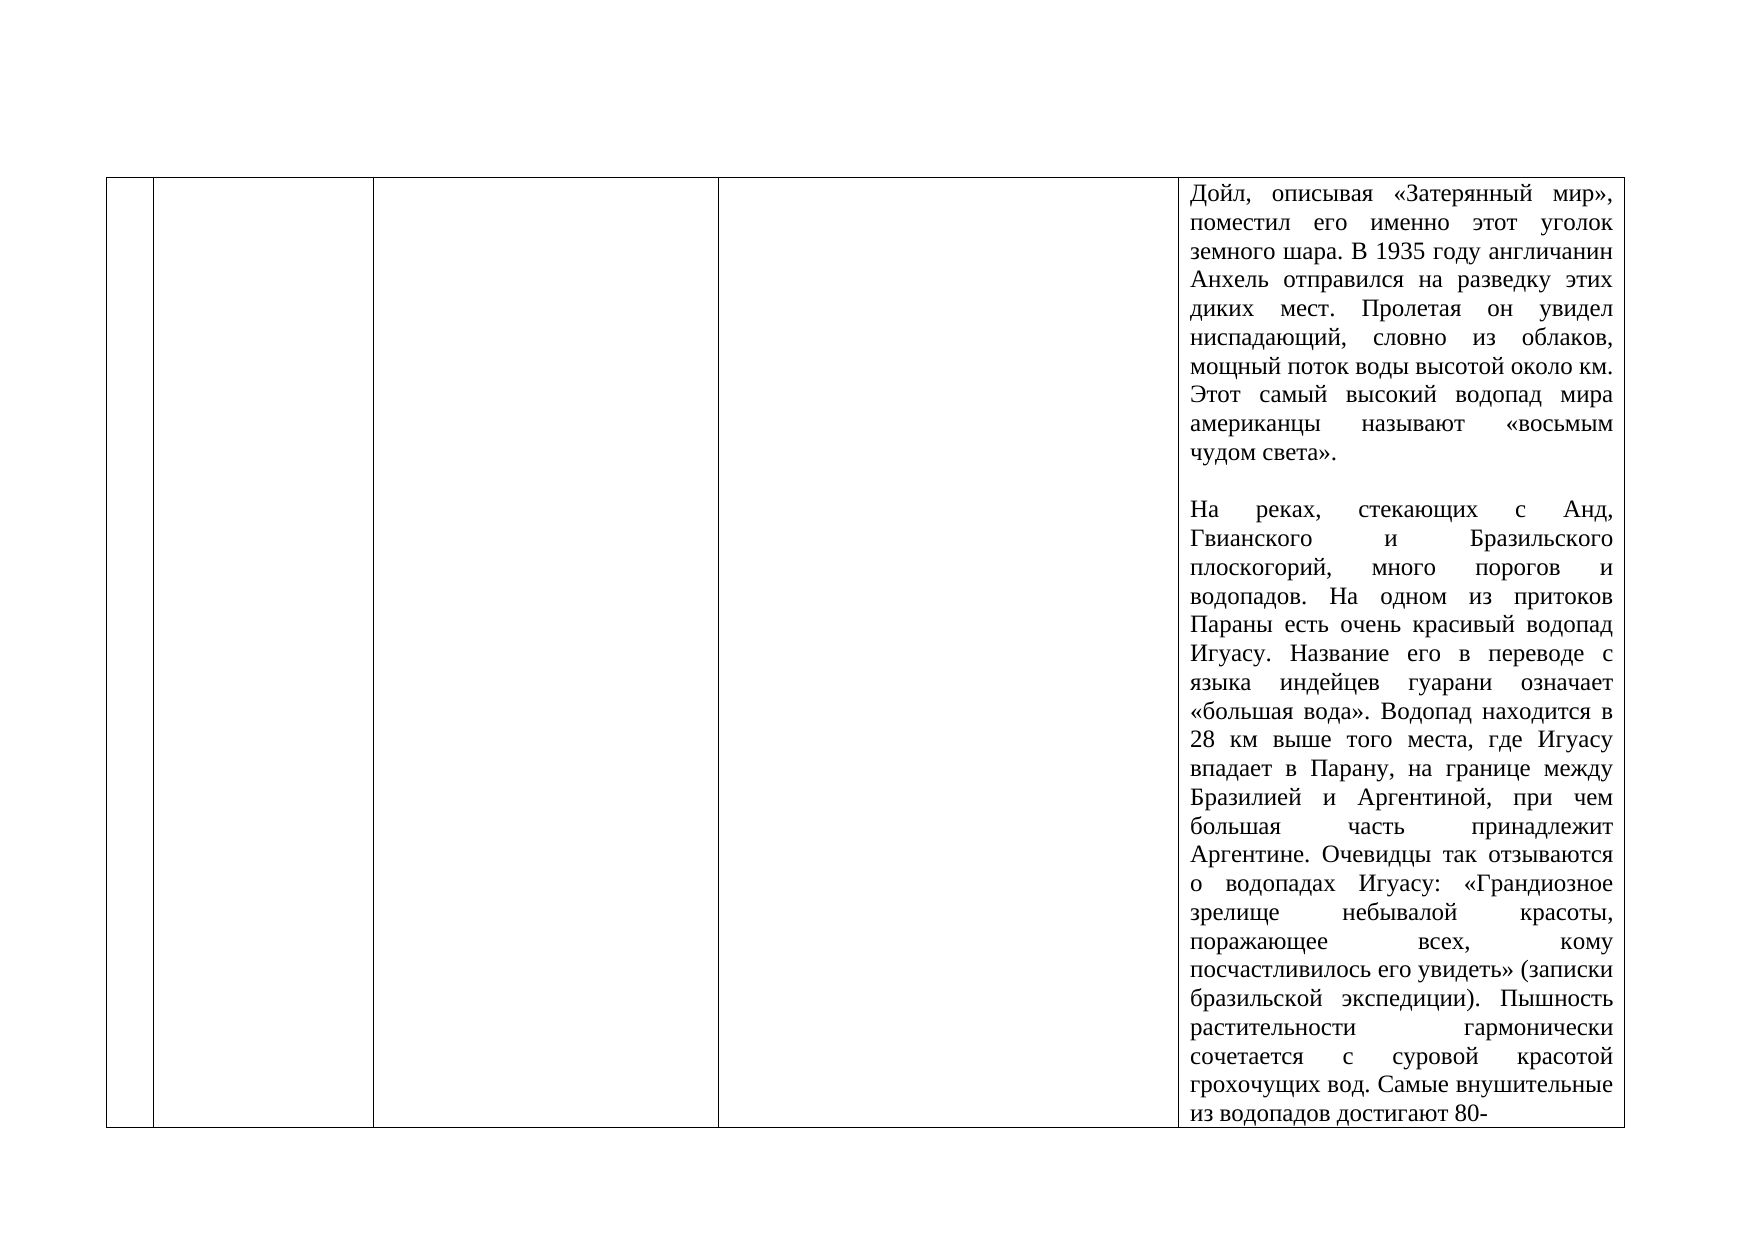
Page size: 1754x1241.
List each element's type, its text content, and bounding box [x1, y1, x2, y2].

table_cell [719, 178, 1178, 1127]
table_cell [154, 178, 373, 1127]
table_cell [1179, 178, 1624, 1127]
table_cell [374, 178, 718, 1127]
table_cell 4 [107, 178, 153, 1127]
